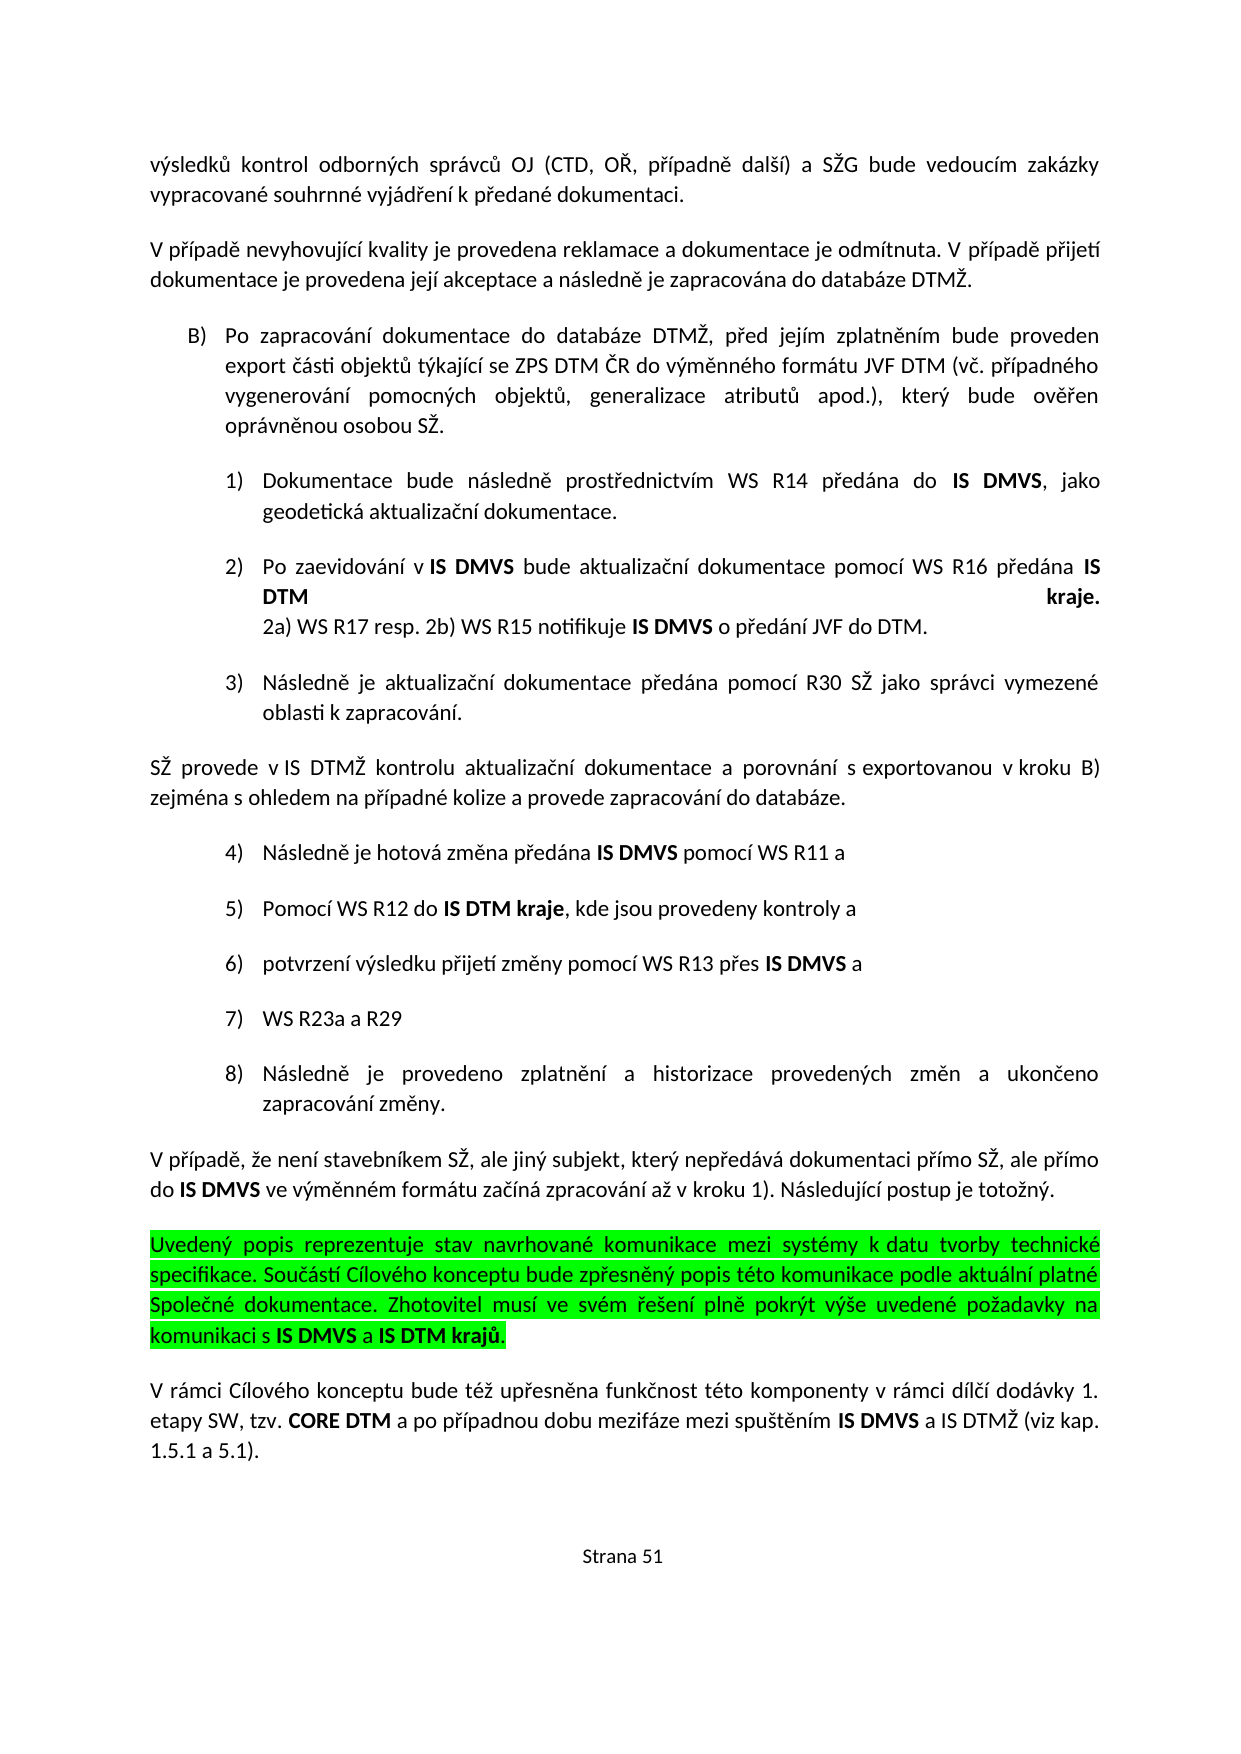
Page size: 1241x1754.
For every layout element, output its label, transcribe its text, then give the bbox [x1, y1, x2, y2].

list Pomocí WS R12 do IS DTM kraje, kde jsou provedeny kontroly a [225, 894, 1100, 922]
list Následně je hotová změna předána IS DMVS pomocí WS R11 a [225, 838, 1100, 867]
text V případě, že není stavebníkem SŽ, ale jiný subjekt, který nepředává dokumentaci přímo SŽ, ale přímo do IS DMVS ve výměnném formátu začíná zpracování až v kroku 1). Následující postup je totožný. [150, 1145, 1100, 1203]
text V rámci Cílového konceptu bude též upřesněna funkčnost této komponenty v rámci dílčí dodávky 1. etapy SW, tzv. CORE DTM a po případnou dobu mezifáze mezi spuštěním IS DMVS a IS DTMŽ (viz kap. 1.5.1 a 5.1). [150, 1376, 1100, 1464]
text SŽ provede v IS DTMŽ kontrolu aktualizační dokumentace a porovnání s exportovanou v kroku B) zejména s ohledem na případné kolize a provede zapracování do databáze. [150, 753, 1100, 811]
list WS R23a a R29 [225, 1004, 1100, 1032]
list potvrzení výsledku přijetí změny pomocí WS R13 přes IS DMVS a [225, 949, 1100, 977]
list Dokumentace bude následně prostřednictvím WS R14 předána do IS DMVS, jako geodetická aktualizační dokumentace. [225, 467, 1100, 525]
list Následně je provedeno zplatnění a historizace provedených změn a ukončeno zapracování změny. [225, 1059, 1100, 1118]
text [150, 150, 1100, 208]
text V případě nevyhovující kvality je provedena reklamace a dokumentace je odmítnuta. V případě přijetí dokumentace je provedena její akceptace a následně je zapracována do databáze DTMŽ. [150, 235, 1100, 294]
list Po zapracování dokumentace do databáze DTMŽ, před jejím zplatněním bude proveden export části objektů týkající se ZPS DTM ČR do výměnného formátu JVF DTM (vč. případného vygenerování pomocných objektů, generalizace atributů apod.), který bude ověřen oprávněnou osobou SŽ. [187, 321, 1100, 439]
list Po zaevidování v IS DMVS bude aktualizační dokumentace pomocí WS R16 předána IS DTM kraje. 2a) WS R17 resp. 2b) WS R15 notifikuje IS DMVS o předání JVF do DTM. [225, 552, 1100, 641]
list Následně je aktualizační dokumentace předána pomocí R30 SŽ jako správci vymezené oblasti k zapracování. [225, 668, 1100, 726]
text Uvedený popis reprezentuje stav navrhované komunikace mezi systémy k datu tvorby technické specifikace. Součástí Cílového konceptu bude zpřesněný popis této komunikace podle aktuální platné Společné dokumentace. Zhotovitel musí ve svém řešení plně pokrýt výše uvedené požadavky na komunikaci s IS DMVS a IS DTM krajů. [150, 1319, 1100, 1349]
